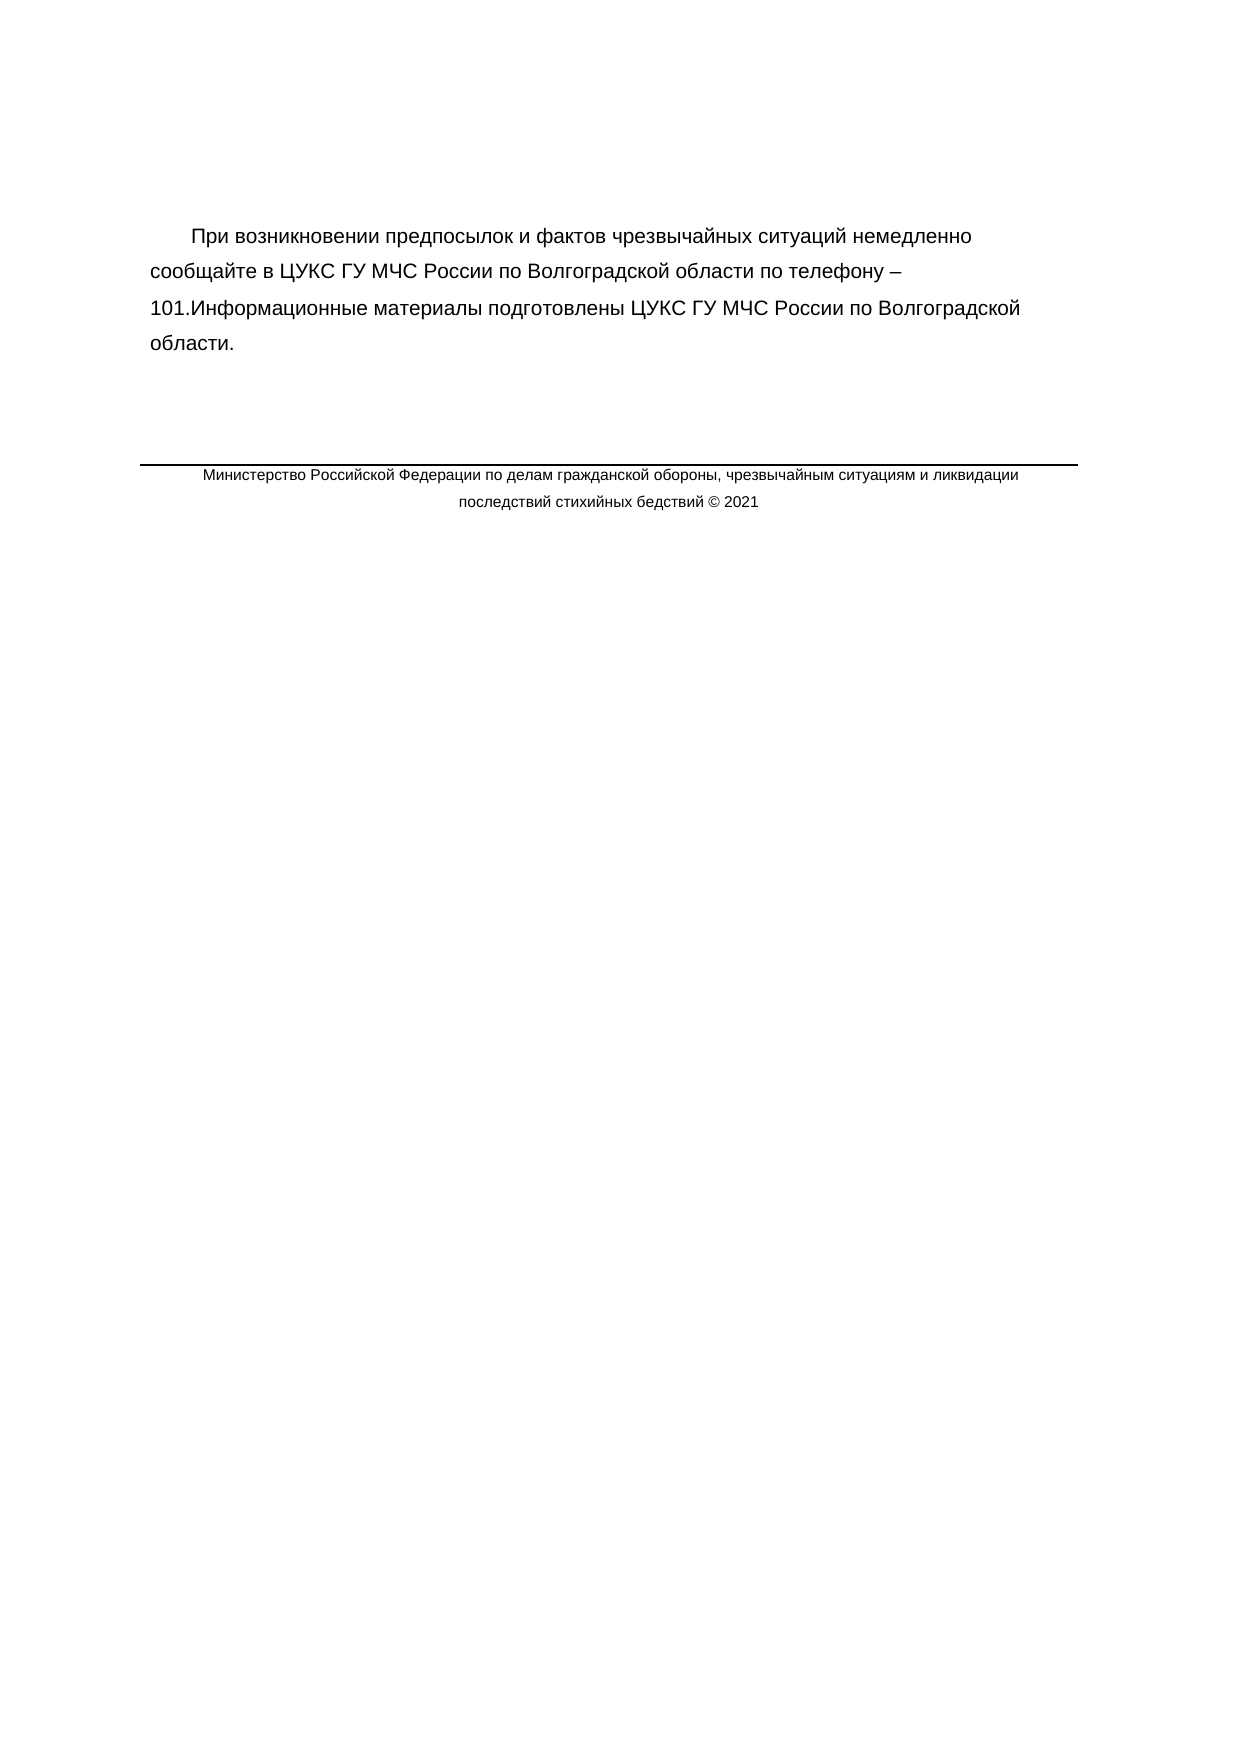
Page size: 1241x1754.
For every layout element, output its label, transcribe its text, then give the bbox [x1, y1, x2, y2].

table_cell Министерство Российской Федерации по делам гражданской обороны, чрезвычайным ситуациям и ликвидации последствий стихийных бедствий © 2021 [140, 466, 1078, 548]
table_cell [140, 150, 1078, 464]
